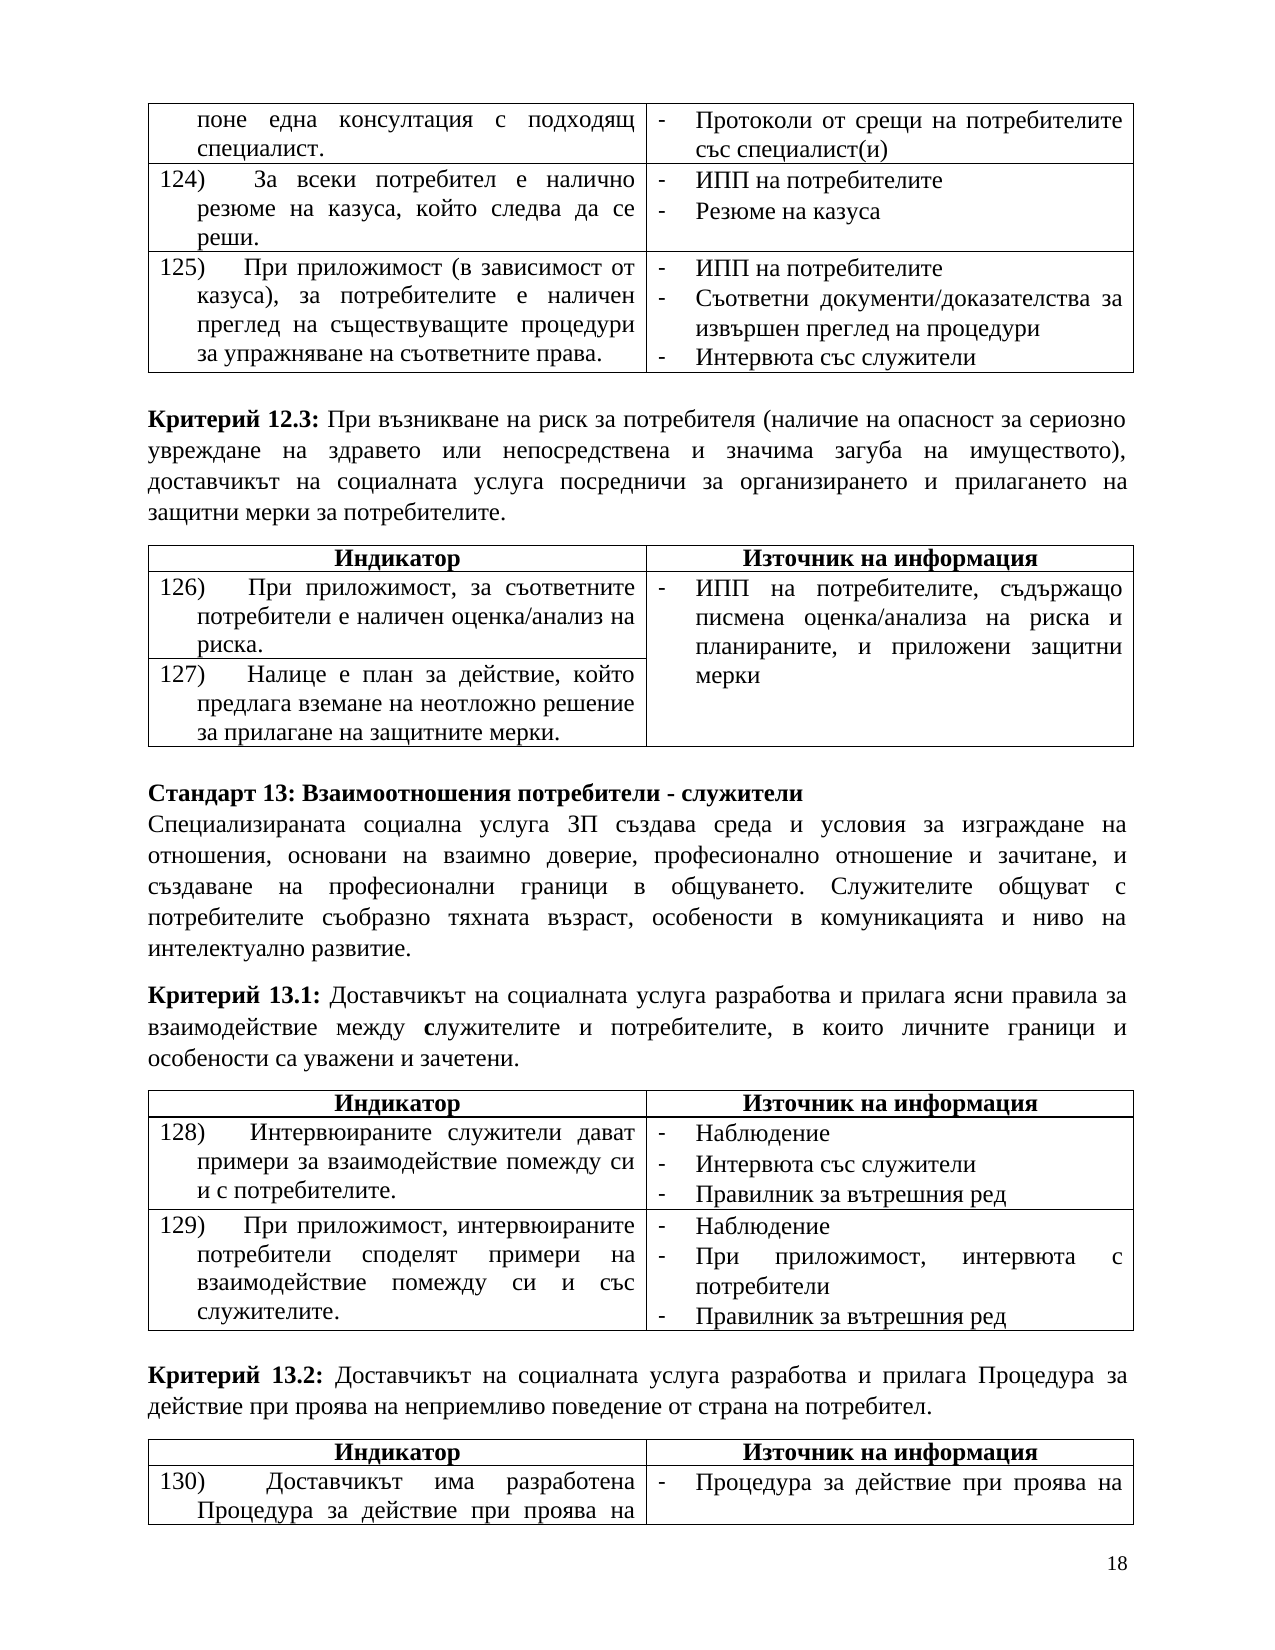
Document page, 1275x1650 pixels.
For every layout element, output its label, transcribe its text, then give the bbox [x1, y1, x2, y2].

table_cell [149, 1466, 646, 1523]
table_cell ИПП на потребителите, съдържащо писмена оценка/анализа на риска и планираните, и приложени защитни мерки [647, 572, 1133, 746]
table_header Индикатор [149, 1440, 646, 1465]
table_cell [647, 104, 1133, 163]
table_cell При приложимост, за съответните потребители е наличен оценка/анализ на риска. [149, 572, 646, 658]
table_cell За всеки потребител е налично резюме на казуса, който следва да се реши. [149, 164, 646, 251]
table_cell Налице е план за действие, който предлага вземане на неотложно решение за прилагане на защитните мерки. [149, 659, 646, 746]
table_cell Наблюдение Интервюта със служители Правилник за вътрешния ред [647, 1118, 1133, 1209]
table_cell При приложимост (в зависимост от казуса), за потребителите е наличен преглед на съществуващите процедури за упражняване на съответните права. [149, 252, 646, 372]
table_cell Наблюдение При приложимост, интервюта с потребители Правилник за вътрешния ред [647, 1210, 1133, 1330]
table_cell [647, 1466, 1133, 1523]
text Стандарт 13: Взаимоотношения потребители - служители [148, 778, 1127, 806]
table_cell ИПП на потребителите Съответни документи/доказателства за извършен преглед на процедури Интервюта със служители [647, 252, 1133, 372]
text Специализираната социална услуга ЗП създава среда и условия за изграждане на отношения, основани на взаимно доверие, професионално отношение и зачитане, и създаване на професионални граници в общуването. Служителите общуват с потребителите съобразно тяхната възраст, особености в комуникацията и ниво на интелектуално развитие. [148, 809, 1127, 962]
table_cell При приложимост, интервюираните потребители споделят примери на взаимодействие помежду си и със служителите. [149, 1210, 646, 1330]
table_header Източник на информация [647, 546, 1133, 571]
table_header Индикатор [149, 1091, 646, 1116]
table_cell ИПП на потребителите Резюме на казуса [647, 164, 1133, 251]
table_header Индикатор [149, 546, 646, 571]
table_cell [149, 104, 646, 163]
table_header Източник на информация [647, 1440, 1133, 1465]
text Критерий 13.2: Доставчикът на социалната услуга разработва и прилага Процедура за действие при проява на неприемливо поведение от страна на потребител. [148, 1360, 1127, 1420]
text Критерий 12.3: При възникване на риск за потребителя (наличие на опасност за сериозно увреждане на здравето или непосредствена и значима загуба на имуществото), доставчикът на социалната услуга посредничи за организирането и прилагането на защитни мерки за потребителите. [148, 404, 1127, 526]
text Критерий 13.1: Доставчикът на социалната услуга разработва и прилага ясни правила за взаимодействие между служителите и потребителите, в които личните граници и особености са уважени и зачетени. [148, 981, 1127, 1071]
table_cell Интервюираните служители дават примери за взаимодействие помежду си и с потребителите. [149, 1118, 646, 1209]
table_header Източник на информация [647, 1091, 1133, 1116]
